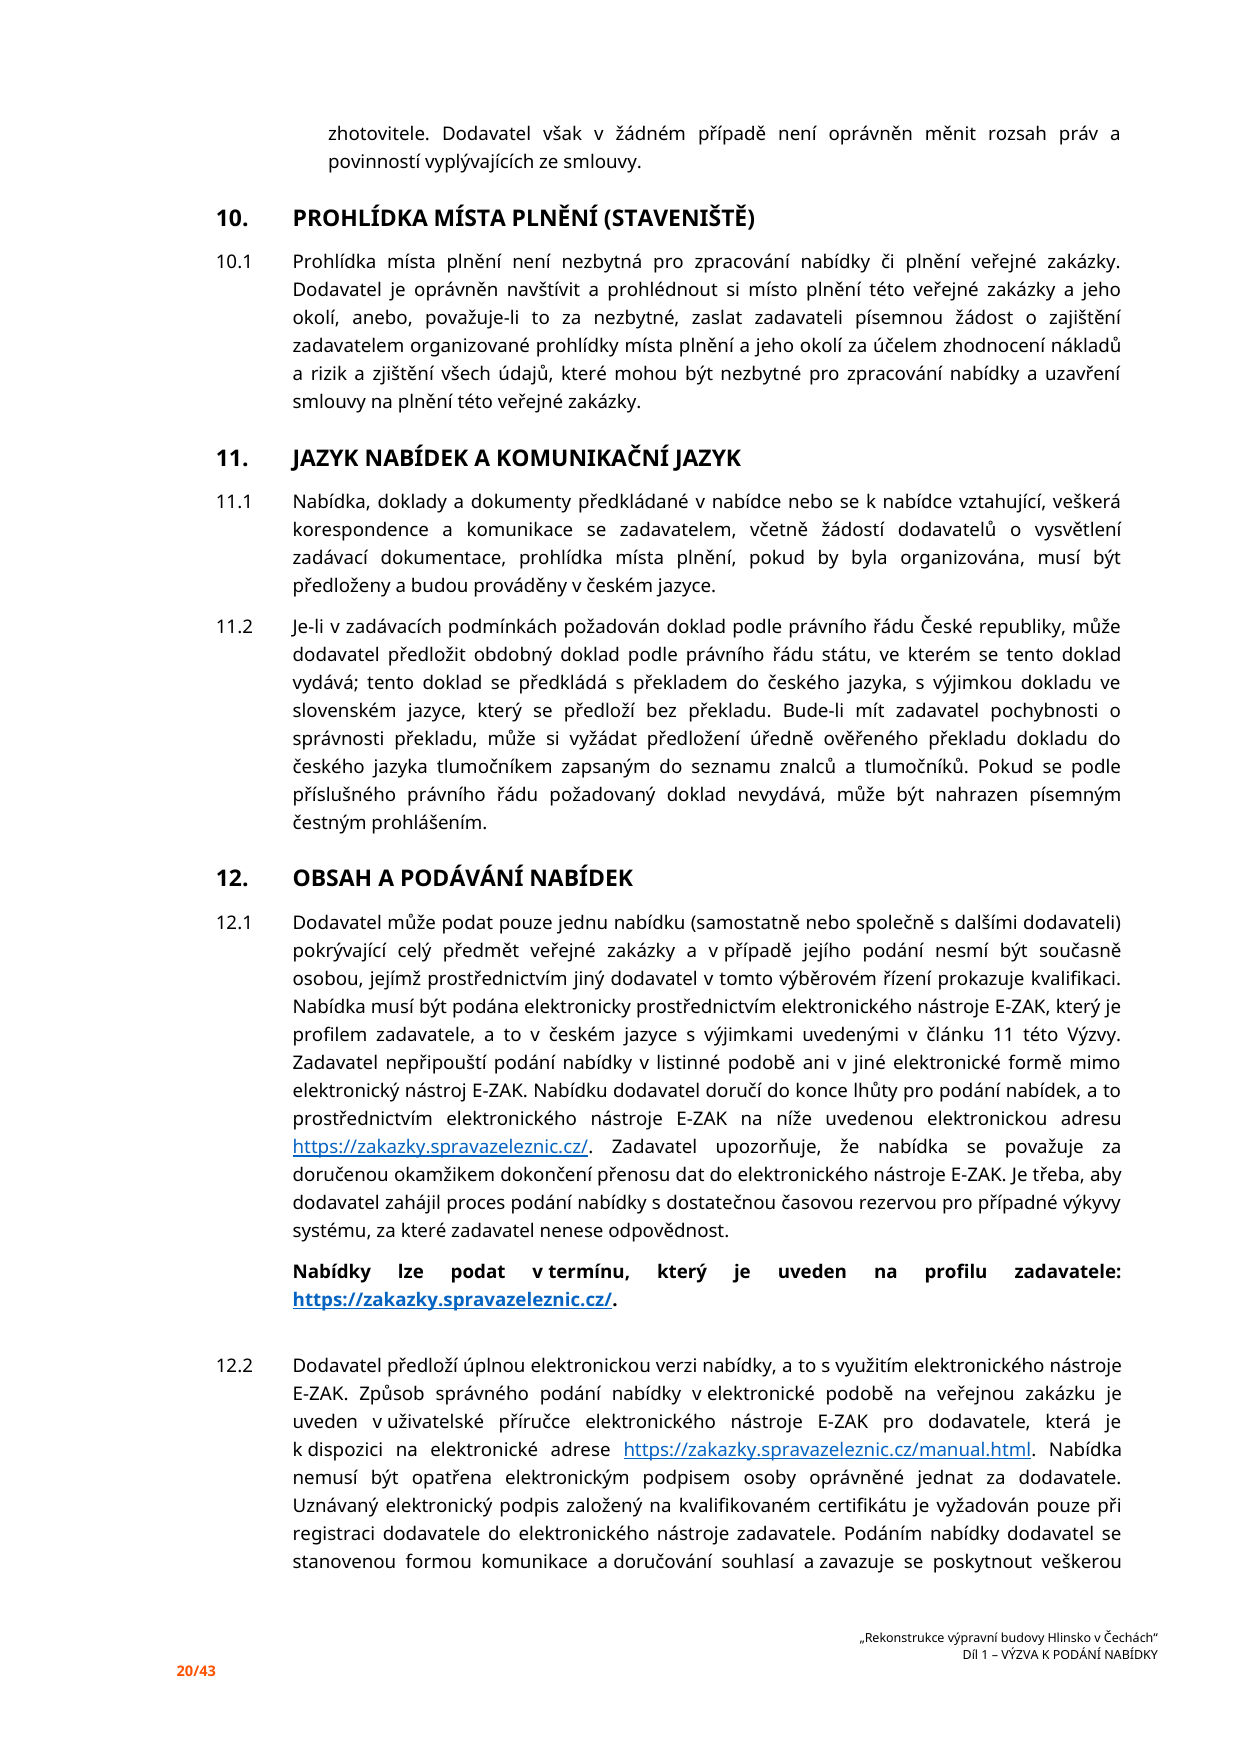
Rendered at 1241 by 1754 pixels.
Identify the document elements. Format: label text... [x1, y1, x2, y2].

text JAZYK NABÍDEK A KOMUNIKAČNÍ JAZYK [216, 442, 1122, 473]
text Je-li v zadávacích podmínkách požadován doklad podle právního řádu České republiky, může dodavatel předložit obdobný doklad podle právního řádu státu, ve kterém se tento doklad vydává; tento doklad se předkládá s překladem do českého jazyka, s výjimkou dokladu ve slovenském jazyce, který se předloží bez překladu. Bude-li mít zadavatel pochybnosti o správnosti překladu, může si vyžádat předložení úředně ověřeného překladu dokladu do českého jazyka tlumočníkem zapsaným do seznamu znalců a tlumočníků. Pokud se podle příslušného právního řádu požadovaný doklad nevydává, může být nahrazen písemným čestným prohlášením. [216, 613, 1122, 835]
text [216, 1352, 1122, 1574]
text Prohlídka místa plnění není nezbytná pro zpracování nabídky či plnění veřejné zakázky. Dodavatel je oprávněn navštívit a prohlédnout si místo plnění této veřejné zakázky a jeho okolí, anebo, považuje-li to za nezbytné, zaslat zadavateli písemnou žádost o zajištění zadavatelem organizované prohlídky místa plnění a jeho okolí za účelem zhodnocení nákladů a rizik a zjištění všech údajů, které mohou být nezbytné pro zpracování nabídky a uzavření smlouvy na plnění této veřejné zakázky. [216, 248, 1122, 414]
text Nabídka, doklady a dokumenty předkládané v nabídce nebo se k nabídce vztahující, veškerá korespondence a komunikace se zadavatelem, včetně žádostí dodavatelů o vysvětlení zadávací dokumentace, prohlídka místa plnění, pokud by byla organizována, musí být předloženy a budou prováděny v českém jazyce. [216, 488, 1122, 598]
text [292, 121, 1122, 174]
text Dodavatel může podat pouze jednu nabídku (samostatně nebo společně s dalšími dodavateli) pokrývající celý předmět veřejné zakázky a v případě jejího podání nesmí být současně osobou, jejímž prostřednictvím jiný dodavatel v tomto výběrovém řízení prokazuje kvalifikaci. Nabídka musí být podána elektronicky prostřednictvím elektronického nástroje E-ZAK, který je profilem zadavatele, a to v českém jazyce s výjimkami uvedenými v článku 11 této Výzvy. Zadavatel nepřipouští podání nabídky v listinné podobě ani v jiné elektronické formě mimo elektronický nástroj E-ZAK. Nabídku dodavatel doručí do konce lhůty pro podání nabídek, a to prostřednictvím elektronického nástroje E-ZAK na níže uvedenou elektronickou adresu https://zakazky.spravazeleznic.cz/. Zadavatel upozorňuje, že nabídka se považuje za doručenou okamžikem dokončení přenosu dat do elektronického nástroje E-ZAK. Je třeba, aby dodavatel zahájil proces podání nabídky s dostatečnou časovou rezervou pro případné výkyvy systému, za které zadavatel nenese odpovědnost. [216, 909, 1122, 1243]
text OBSAH A PODÁVÁNÍ NABÍDEK [216, 862, 1122, 893]
text Nabídky lze podat v termínu, který je uveden na profilu zadavatele: https://zakazky.spravazeleznic.cz/. [292, 1258, 1122, 1311]
text PROHLÍDKA MÍSTA PLNĚNÍ (STAVENIŠTĚ) [216, 202, 1122, 233]
